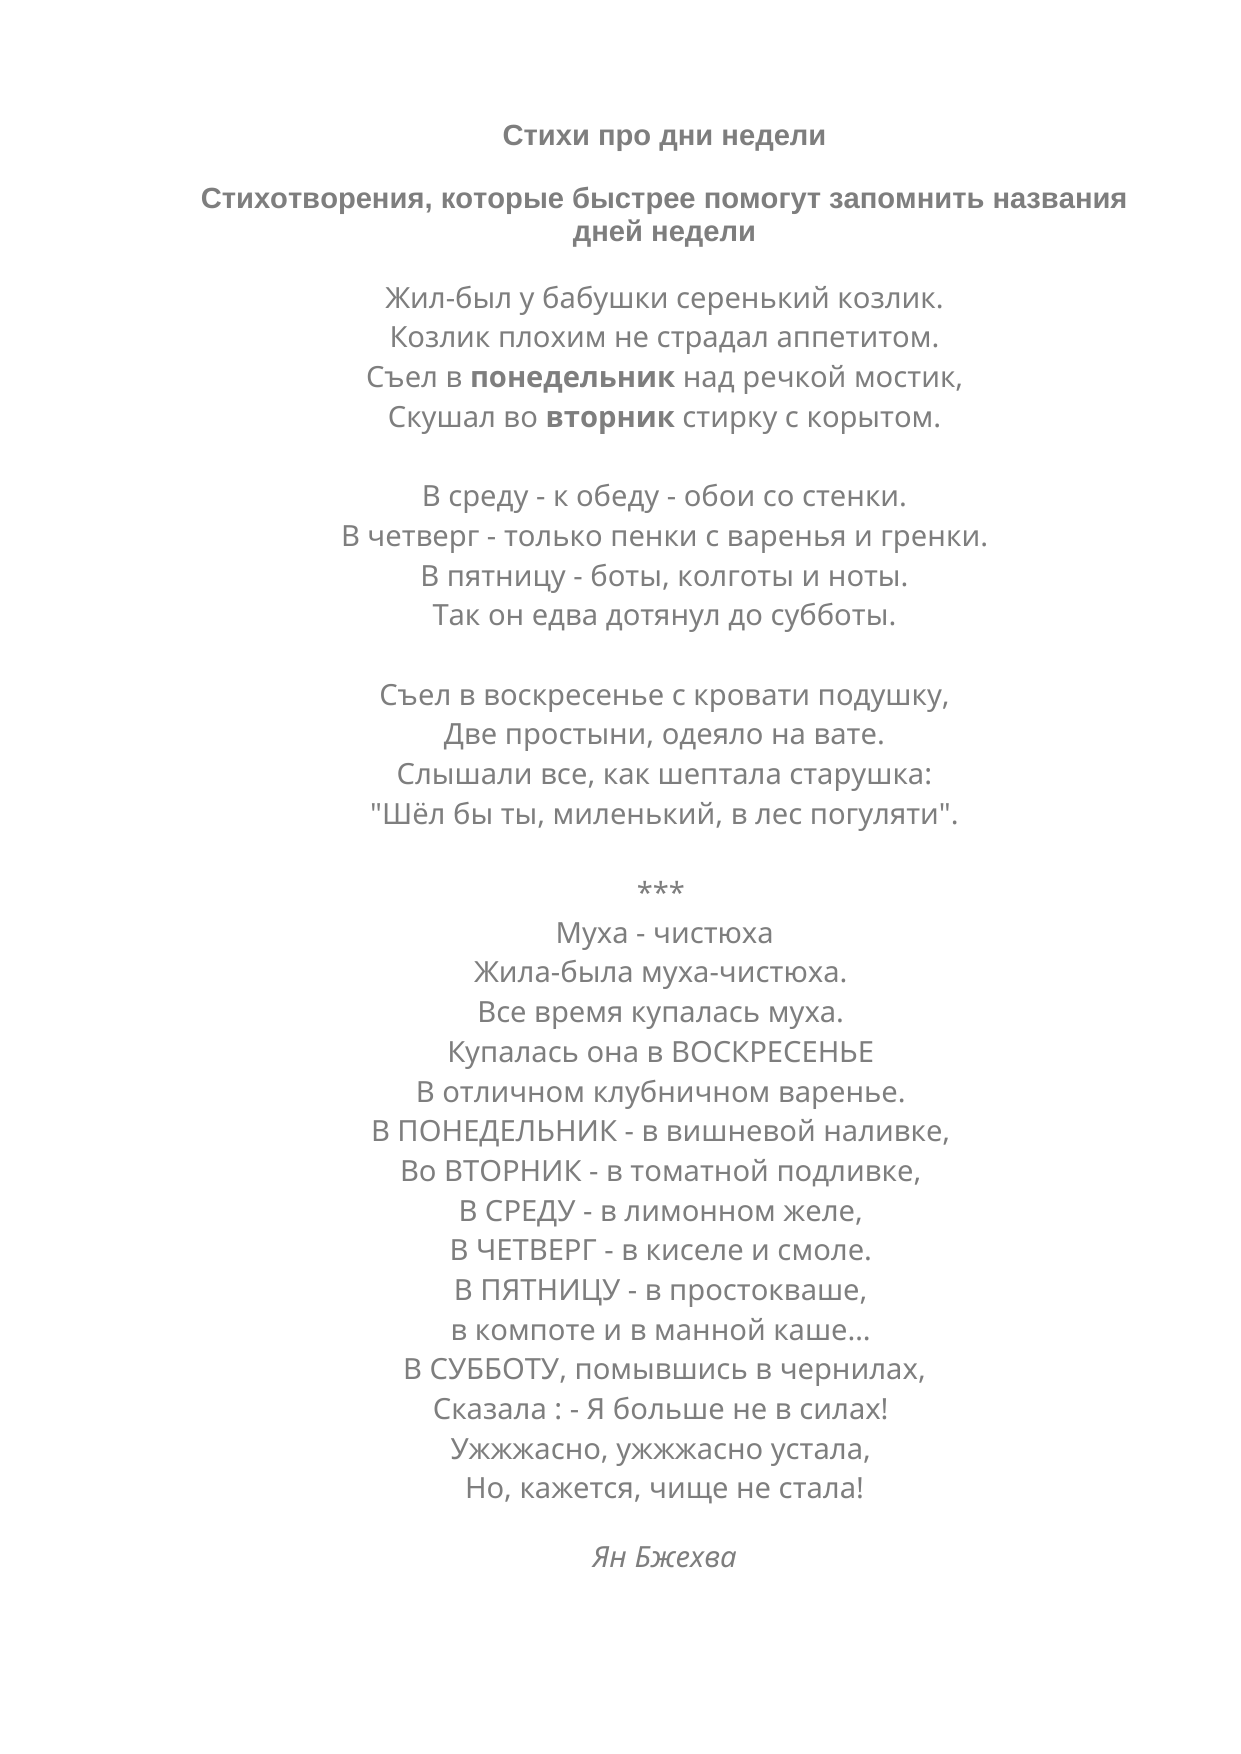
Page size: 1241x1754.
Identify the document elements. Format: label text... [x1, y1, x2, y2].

text Жил-был у бабушки серенький козлик. Козлик плохим не страдал аппетитом. Съел в понедельник над речкой мостик, Скушал во вторник стирку с корытом. В среду - к обеду - обои со стенки. В четверг - только пенки с варенья и гренки. В пятницу - боты, колготы и ноты. Так он едва дотянул до субботы. Съел в воскресенье с кровати подушку, Две простыни, одеяло на вате. Слышали все, как шептала старушка: "Шёл бы ты, миленький, в лес погуляти". *** Муха - чистюха Жила-была муха-чистюха. Все время купалась муха. Купалась она в ВОСКРЕСЕНЬЕ В отличном клубничном варенье. В ПОНЕДЕЛЬНИК - в вишневой наливке, Во ВТОРНИК - в томатной подливке, В СРЕДУ - в лимонном желе, В ЧЕТВЕРГ - в киселе и смоле. В ПЯТНИЦУ - в простокваше, в компоте и в манной каше… В СУББОТУ, помывшись в чернилах, Сказала : - Я больше не в силах! Ужжжасно, ужжжасно устала, Но, кажется, чище не стала! [177, 277, 1152, 1507]
text Ян Бжехва [177, 1537, 1152, 1576]
text Стихи про дни недели [177, 118, 1152, 152]
text Стихотворения, которые быстрее помогут запомнить названия дней недели [177, 181, 1152, 248]
